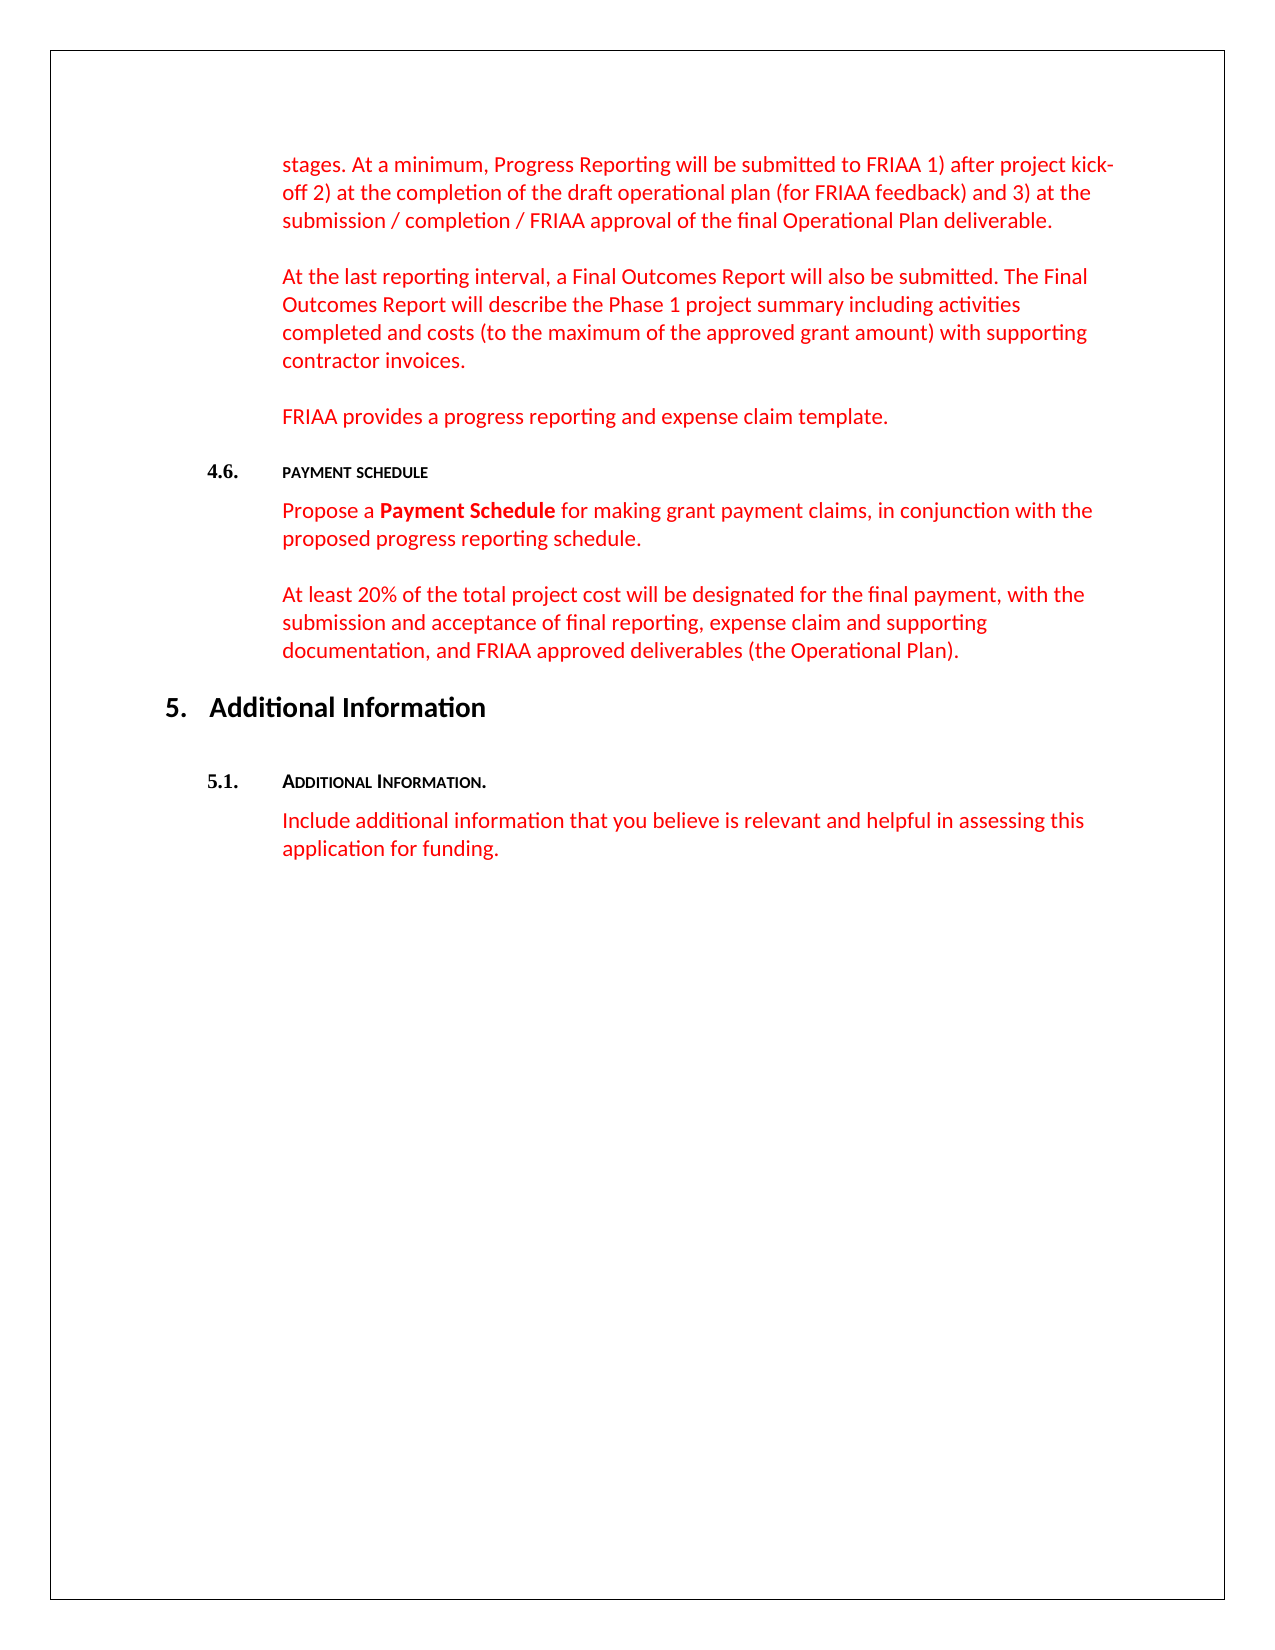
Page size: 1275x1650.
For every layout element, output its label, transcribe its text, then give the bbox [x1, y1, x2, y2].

subtitle Additional Information. [207, 768, 1125, 793]
subtitle Additional Information [165, 689, 1125, 725]
text Propose a Payment Schedule for making grant payment claims, in conjunction with the proposed progress reporting schedule. [282, 496, 1125, 552]
text At least 20% of the total project cost will be designated for the final payment, with the submission and acceptance of final reporting, expense claim and supporting documentation, and FRIAA approved deliverables (the Operational Plan). [282, 580, 1125, 664]
subtitle payment schedule [207, 458, 1125, 484]
text FRIAA provides a progress reporting and expense claim template. [282, 402, 1125, 430]
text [282, 150, 1125, 234]
text Include additional information that you believe is relevant and helpful in assessing this application for funding. [282, 806, 1125, 862]
text At the last reporting interval, a Final Outcomes Report will also be submitted. The Final Outcomes Report will describe the Phase 1 project summary including activities completed and costs (to the maximum of the approved grant amount) with supporting contractor invoices. [282, 262, 1125, 374]
